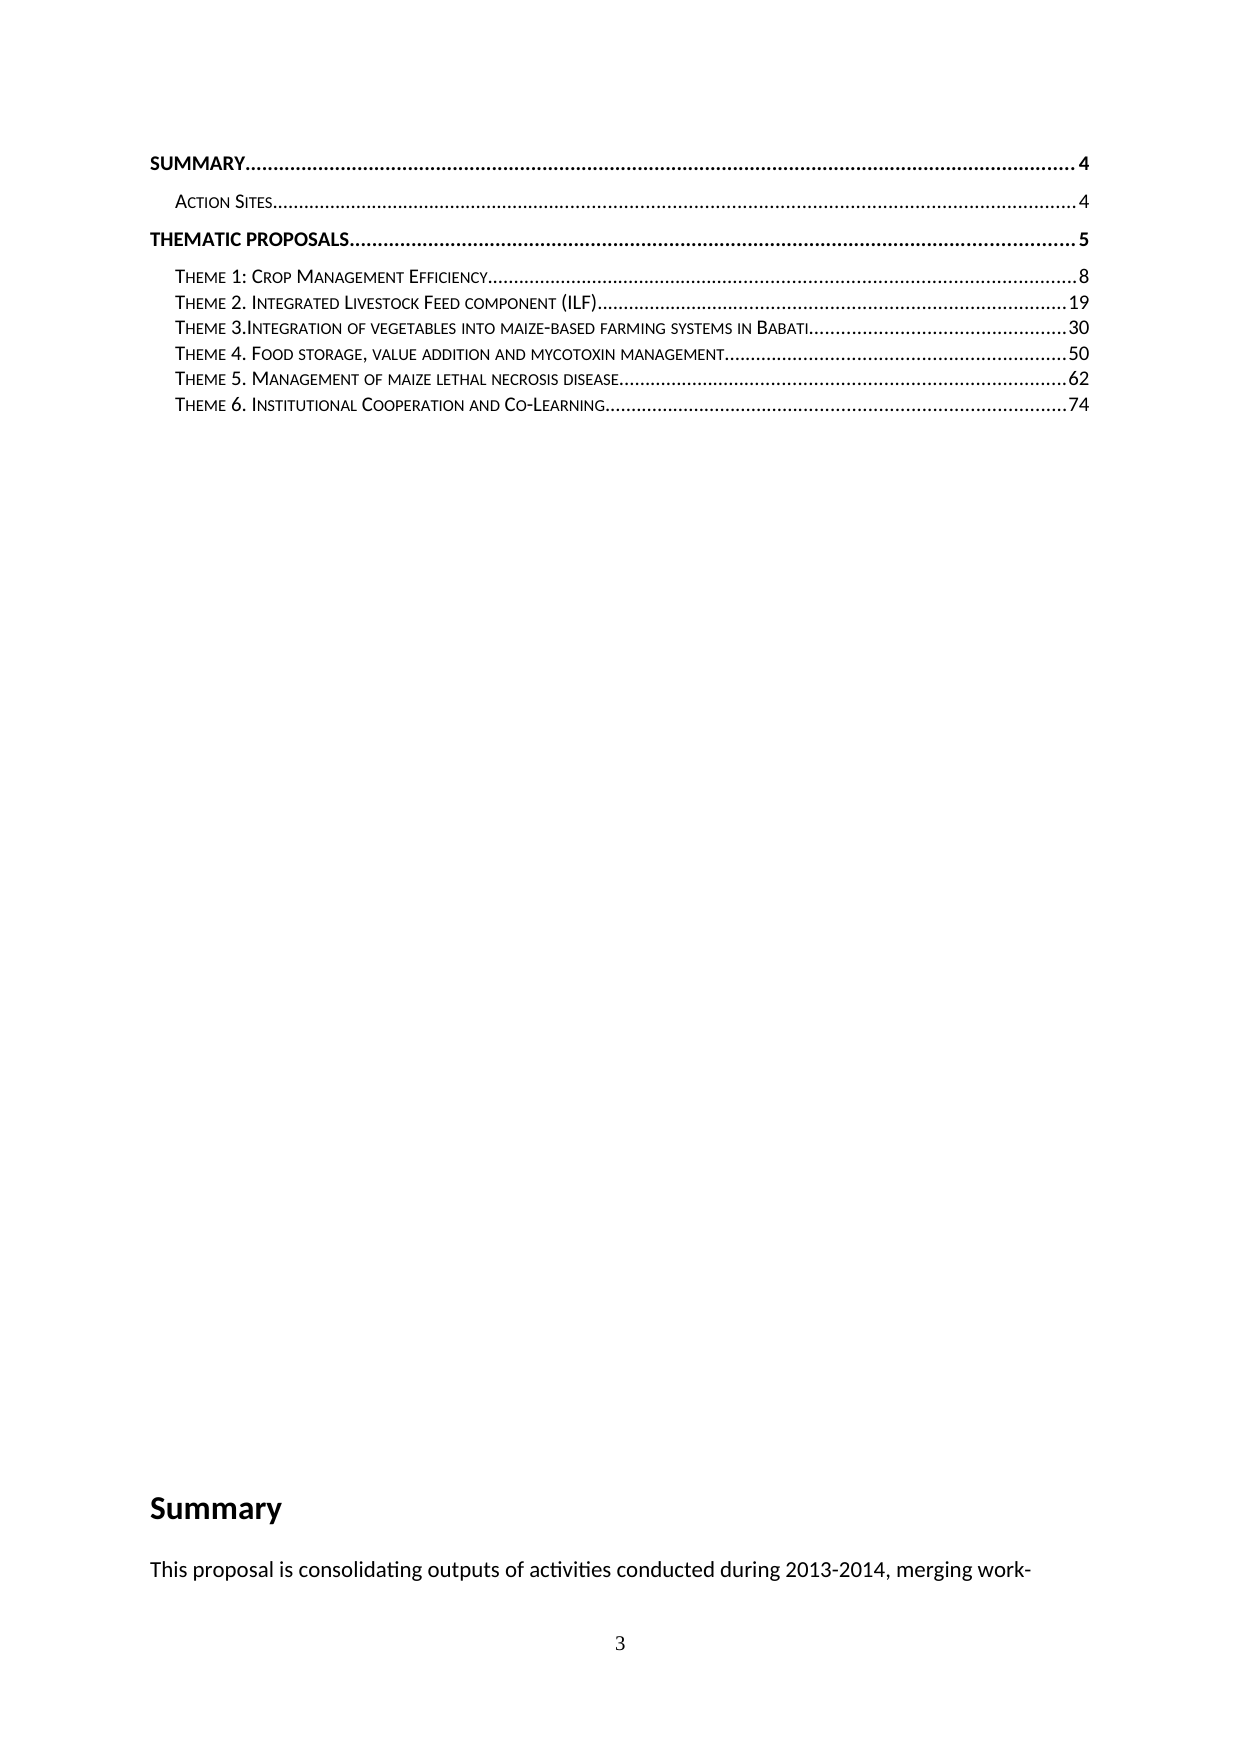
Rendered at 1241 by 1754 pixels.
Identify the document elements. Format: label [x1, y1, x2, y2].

text [150, 1487, 1090, 1583]
